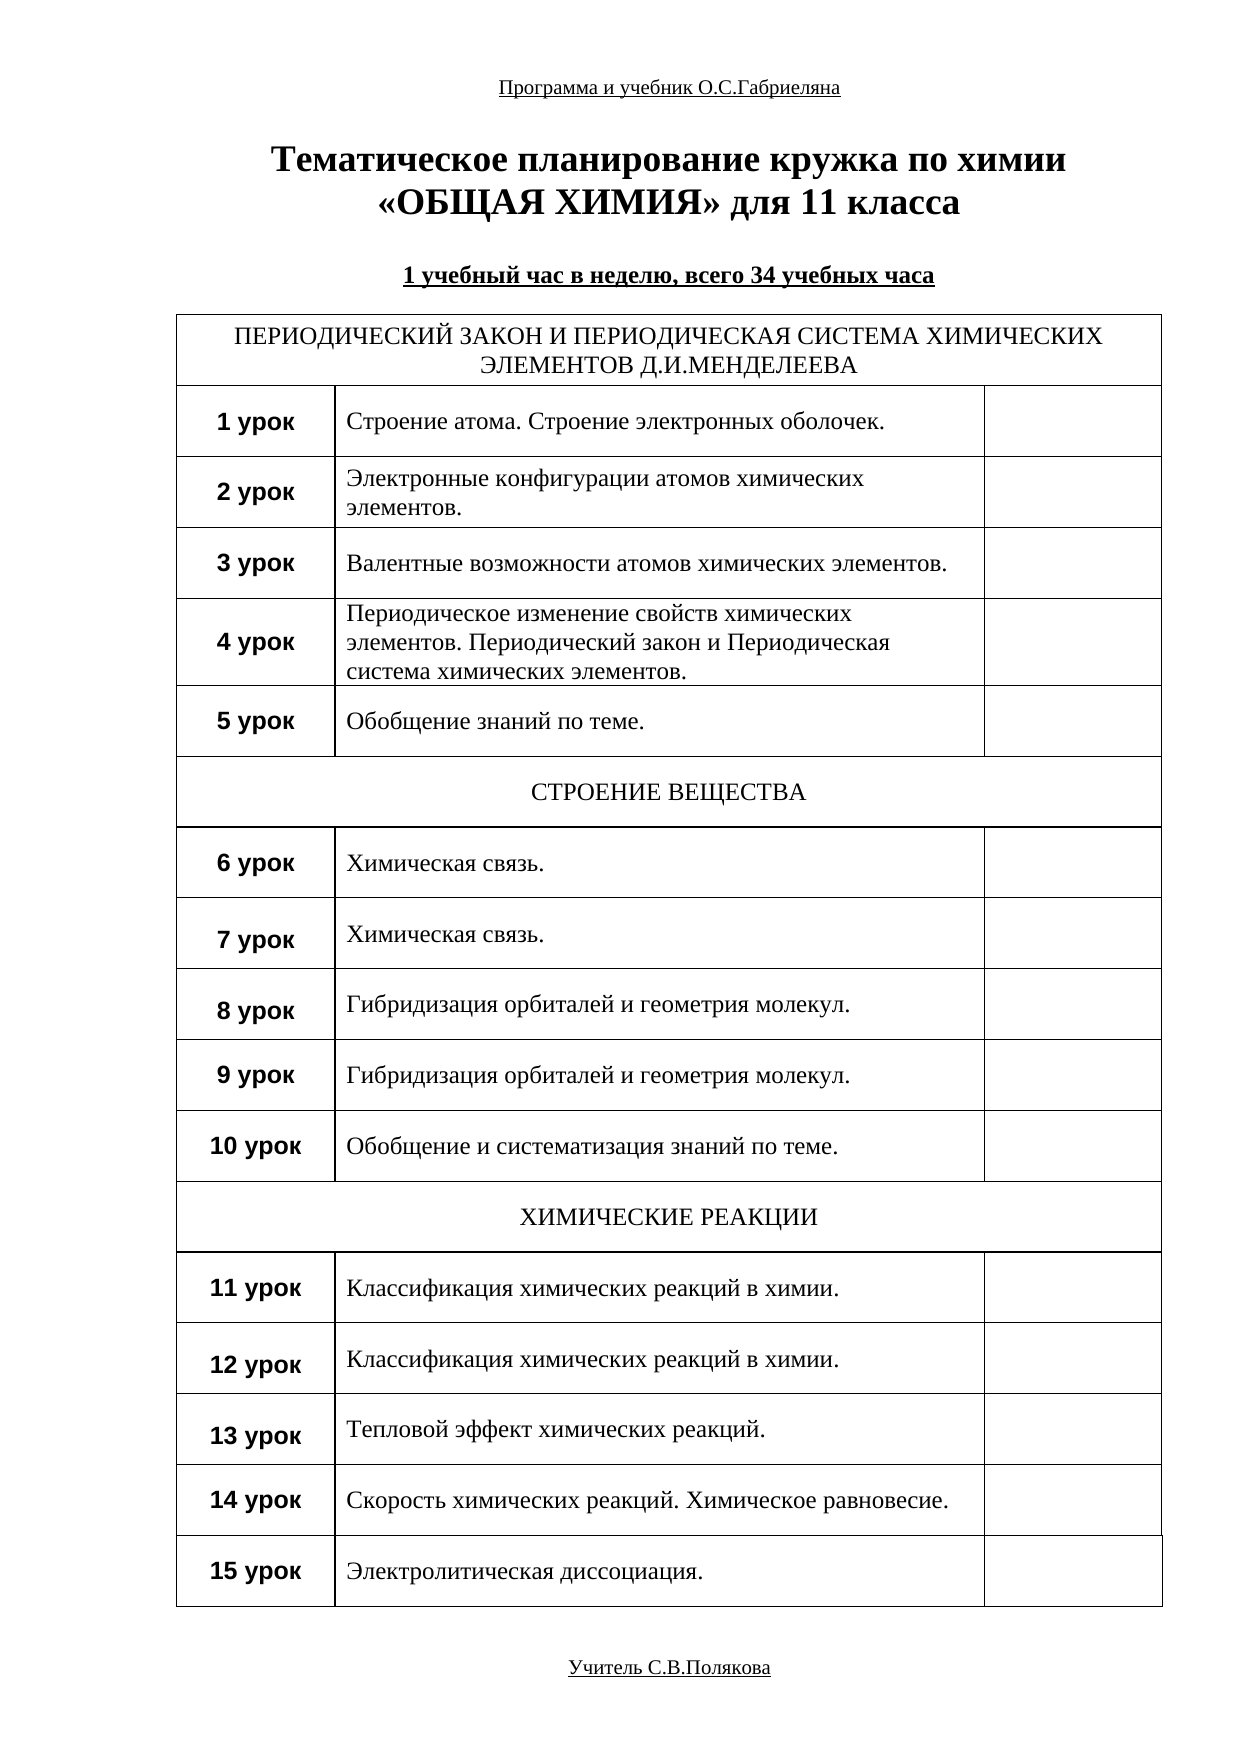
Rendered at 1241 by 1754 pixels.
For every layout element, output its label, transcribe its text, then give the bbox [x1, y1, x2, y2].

table_cell Электролитическая диссоциация. [336, 1536, 984, 1606]
table_cell 6 урок [177, 828, 334, 897]
table_cell [985, 1394, 1161, 1464]
table_cell Гибридизация орбиталей и геометрия молекул. [336, 1040, 984, 1110]
table_cell Валентные возможности атомов химических элементов. [336, 528, 984, 597]
table_cell Скорость химических реакций. Химическое равновесие. [336, 1465, 984, 1535]
table_cell Тепловой эффект химических реакций. [336, 1394, 984, 1464]
table_cell [985, 686, 1161, 756]
table_cell Классификация химических реакций в химии. [336, 1253, 984, 1322]
table_cell [985, 1040, 1161, 1110]
table_cell 8 урок [177, 969, 334, 1039]
table_cell [985, 528, 1161, 597]
table_cell 14 урок [177, 1465, 334, 1535]
table_cell [985, 1253, 1161, 1322]
table_cell СТРОЕНИЕ ВЕЩЕСТВА [177, 757, 1161, 826]
table_cell [985, 969, 1161, 1039]
table_cell 11 урок [177, 1253, 334, 1322]
table_cell 13 урок [177, 1394, 334, 1464]
table_cell Обобщение знаний по теме. [336, 686, 984, 756]
table_cell [985, 1536, 1162, 1606]
table_cell 9 урок [177, 1040, 334, 1110]
table_cell 10 урок [177, 1111, 334, 1181]
table_cell 7 урок [177, 898, 334, 968]
table_cell Химическая связь. [336, 898, 984, 968]
table_cell ХИМИЧЕСКИЕ РЕАКЦИИ [177, 1182, 1161, 1251]
table_cell [985, 599, 1161, 685]
table_cell 1 урок [177, 386, 334, 456]
table_cell 4 урок [177, 599, 334, 685]
table_cell Химическая связь. [336, 828, 984, 897]
table_cell Периодическое изменение свойств химических элементов. Периодический закон и Периодическая система химических элементов. [336, 599, 984, 685]
table_cell 5 урок [177, 686, 334, 756]
table_cell 3 урок [177, 528, 334, 597]
table_cell [985, 898, 1161, 968]
table_cell [985, 386, 1161, 456]
table_cell ПЕРИОДИЧЕСКИЙ ЗАКОН И ПЕРИОДИЧЕСКАЯ СИСТЕМА ХИМИЧЕСКИХ ЭЛЕМЕНТОВ Д.И.МЕНДЕЛЕЕВА [177, 315, 1161, 385]
table_cell Обобщение и систематизация знаний по теме. [336, 1111, 984, 1181]
table_cell 2 урок [177, 457, 334, 527]
table_cell [985, 1323, 1161, 1393]
table_cell Электронные конфигурации атомов химических элементов. [336, 457, 984, 527]
table_cell [985, 457, 1161, 527]
table_header Тематическое планирование кружка по химии «ОБЩАЯ ХИМИЯ» для 11 класса 1 учебный час в неделю, всего 34 учебных часа [176, 124, 1162, 314]
table_cell [985, 1111, 1161, 1181]
table_cell [985, 828, 1161, 897]
table_cell Классификация химических реакций в химии. [336, 1323, 984, 1393]
table_cell Строение атома. Строение электронных оболочек. [336, 386, 984, 456]
table_cell 15 урок [177, 1536, 334, 1606]
table_cell 12 урок [177, 1323, 334, 1393]
table_cell Гибридизация орбиталей и геометрия молекул. [336, 969, 984, 1039]
table_cell [985, 1465, 1161, 1535]
